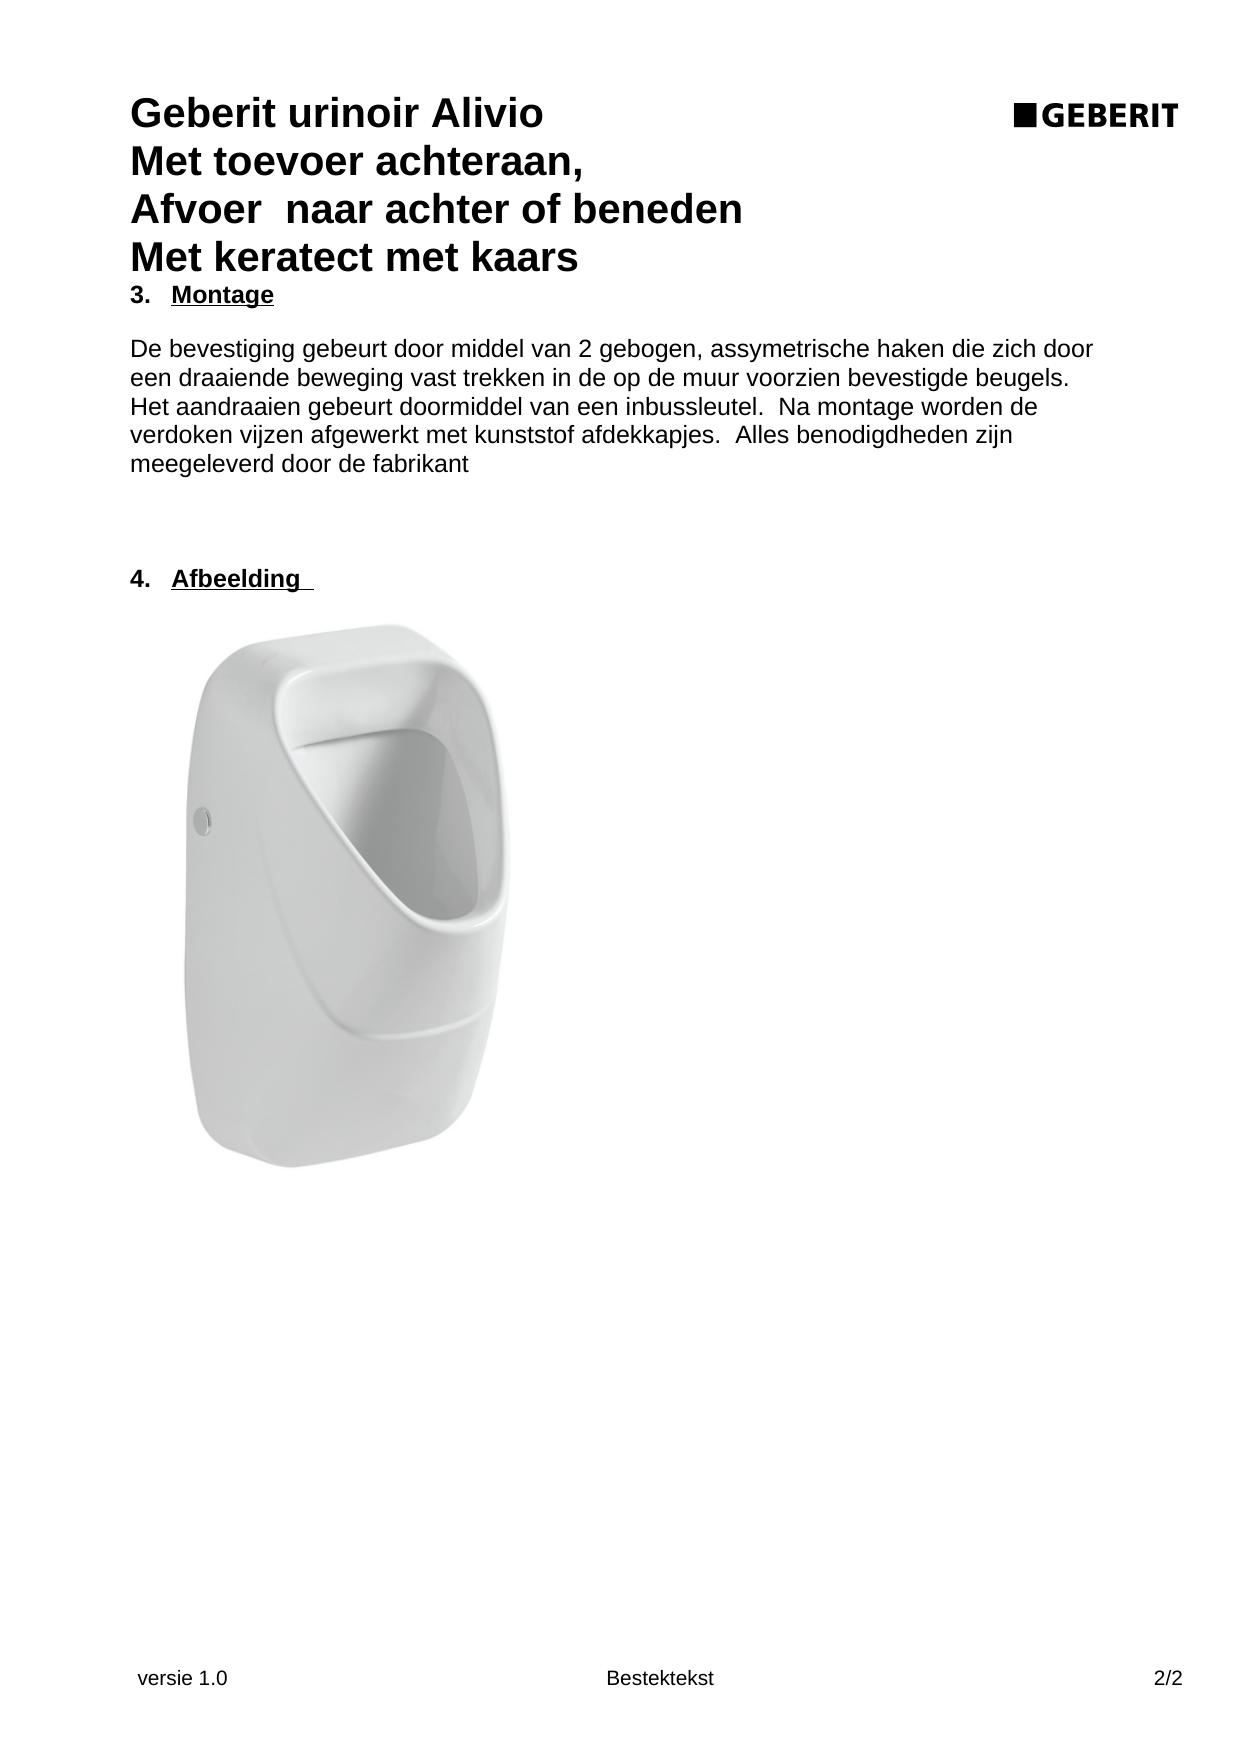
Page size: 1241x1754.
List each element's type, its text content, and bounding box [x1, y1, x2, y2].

text De bevestiging gebeurt door middel van 2 gebogen, assymetrische haken die zich door een draaiende beweging vast trekken in de op de muur voorzien bevestigde beugels. Het aandraaien gebeurt doormiddel van een inbussleutel. Na montage worden de verdoken vijzen afgewerkt met kunststof afdekkapjes. Alles benodigdheden zijn meegeleverd door de fabrikant [130, 334, 1110, 478]
picture [129, 619, 532, 1178]
subtitle Montage [130, 280, 1110, 309]
picture [1013, 102, 1179, 128]
subtitle Afbeelding [130, 560, 1110, 594]
